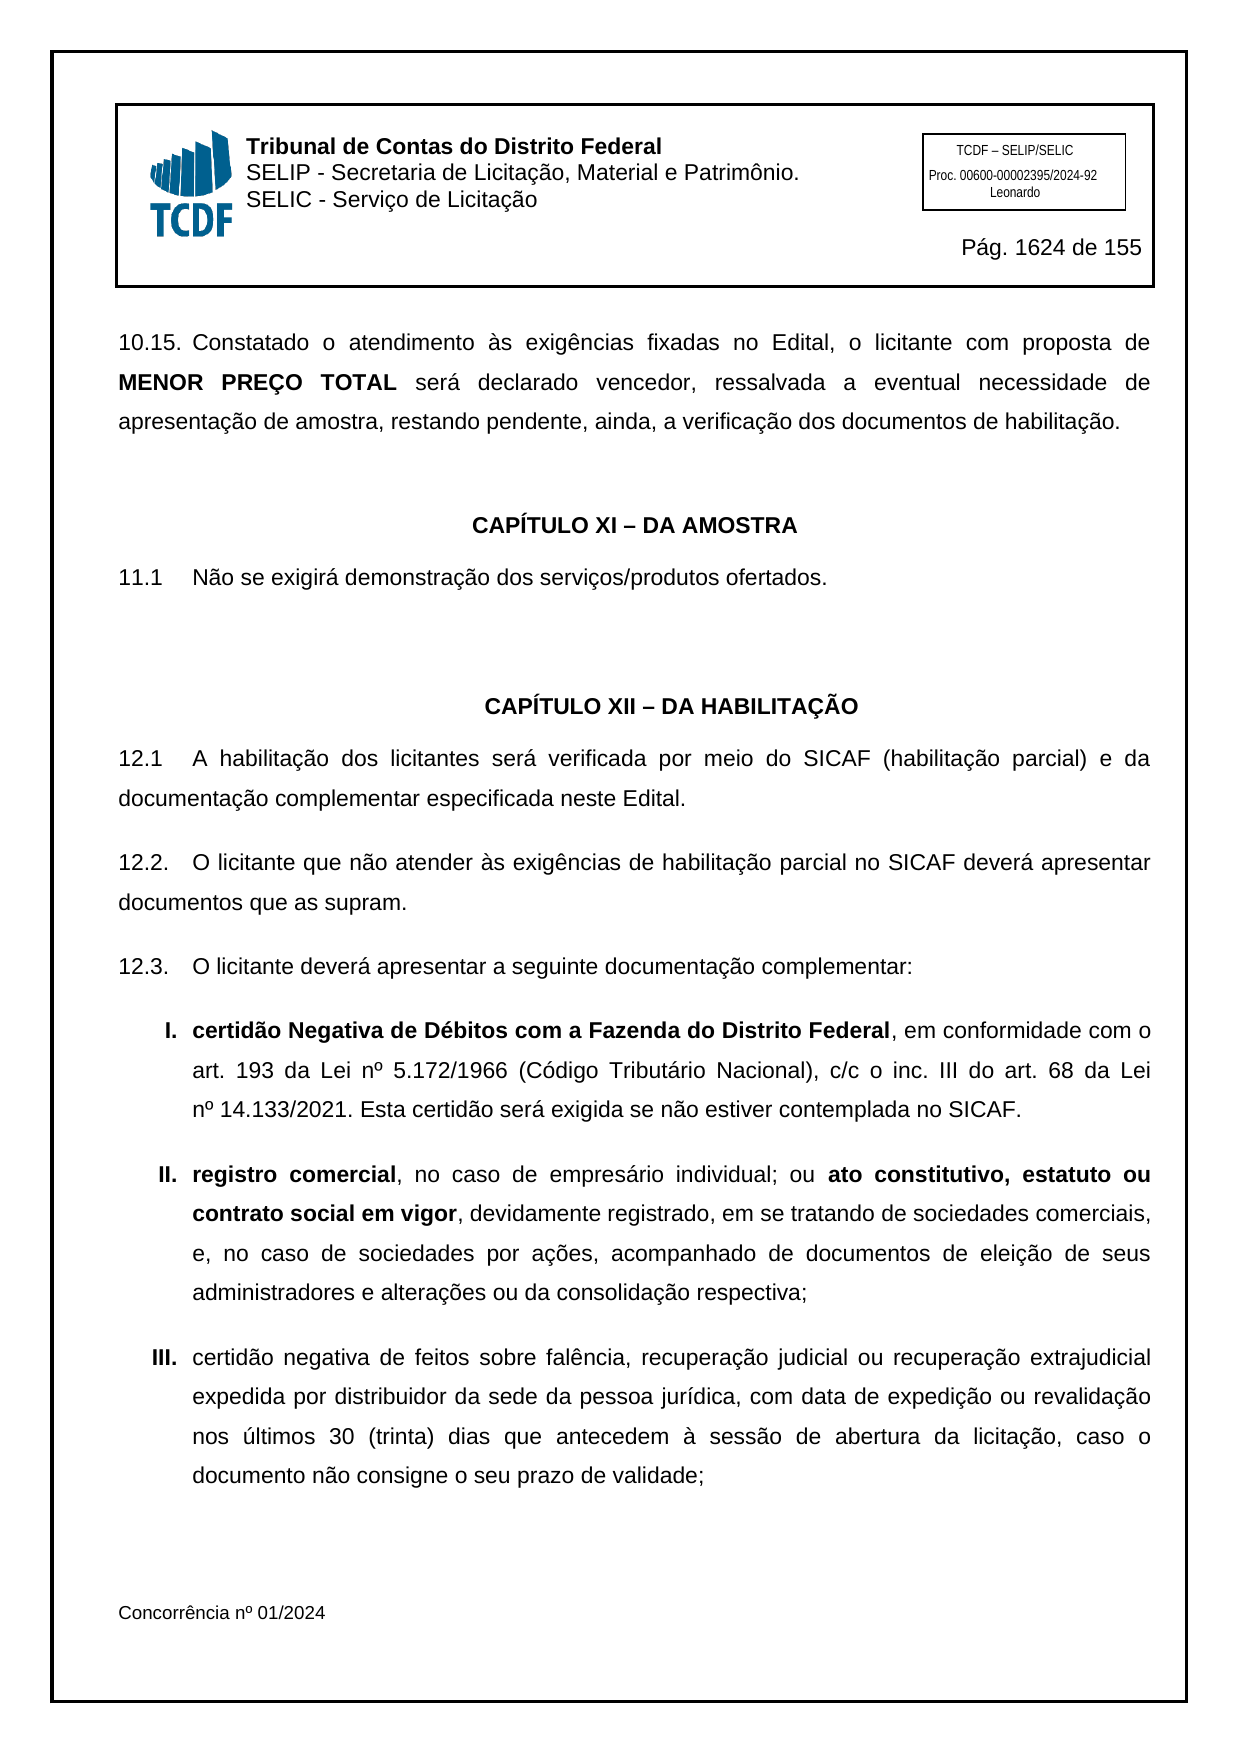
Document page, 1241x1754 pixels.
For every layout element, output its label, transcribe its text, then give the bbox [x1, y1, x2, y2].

text 10.15. Constatado o atendimento às exigências fixadas no Edital, o licitante com proposta de MENOR PREÇO TOTAL será declarado vencedor, ressalvada a eventual necessidade de apresentação de amostra, restando pendente, ainda, a verificação dos documentos de habilitação. [118, 329, 1152, 434]
text CAPÍTULO XI – DA AMOSTRA [118, 512, 1152, 538]
text 12.1 A habilitação dos licitantes será verificada por meio do SICAF (habilitação parcial) e da documentação complementar especificada neste Edital. [118, 745, 1152, 811]
list certidão Negativa de Débitos com a Fazenda do Distrito Federal, em conformidade com o art. 193 da Lei nº 5.172/1966 (Código Tributário Nacional), c/c o inc. III do art. 68 da Lei nº 14.133/2021. Esta certidão será exigida se não estiver contemplada no SICAF. [177, 1017, 1152, 1123]
text capítulo XII – DA HABILITAÇÃO [191, 693, 1152, 719]
text 11.1 Não se exigirá demonstração dos serviços/produtos ofertados. [118, 564, 1152, 590]
text 12.2. O licitante que não atender às exigências de habilitação parcial no SICAF deverá apresentar documentos que as supram. [118, 849, 1152, 915]
list certidão negativa de feitos sobre falência, recuperação judicial ou recuperação extrajudicial expedida por distribuidor da sede da pessoa jurídica, com data de expedição ou revalidação nos últimos 30 (trinta) dias que antecedem à sessão de abertura da licitação, caso o documento não consigne o seu prazo de validade; [177, 1344, 1152, 1488]
list registro comercial, no caso de empresário individual; ou ato constitutivo, estatuto ou contrato social em vigor, devidamente registrado, em se tratando de sociedades comerciais, e, no caso de sociedades por ações, acompanhado de documentos de eleição de seus administradores e alterações ou da consolidação respectiva; [177, 1161, 1152, 1306]
text 12.3. O licitante deverá apresentar a seguinte documentação complementar: [118, 953, 1152, 979]
picture [135, 128, 247, 239]
